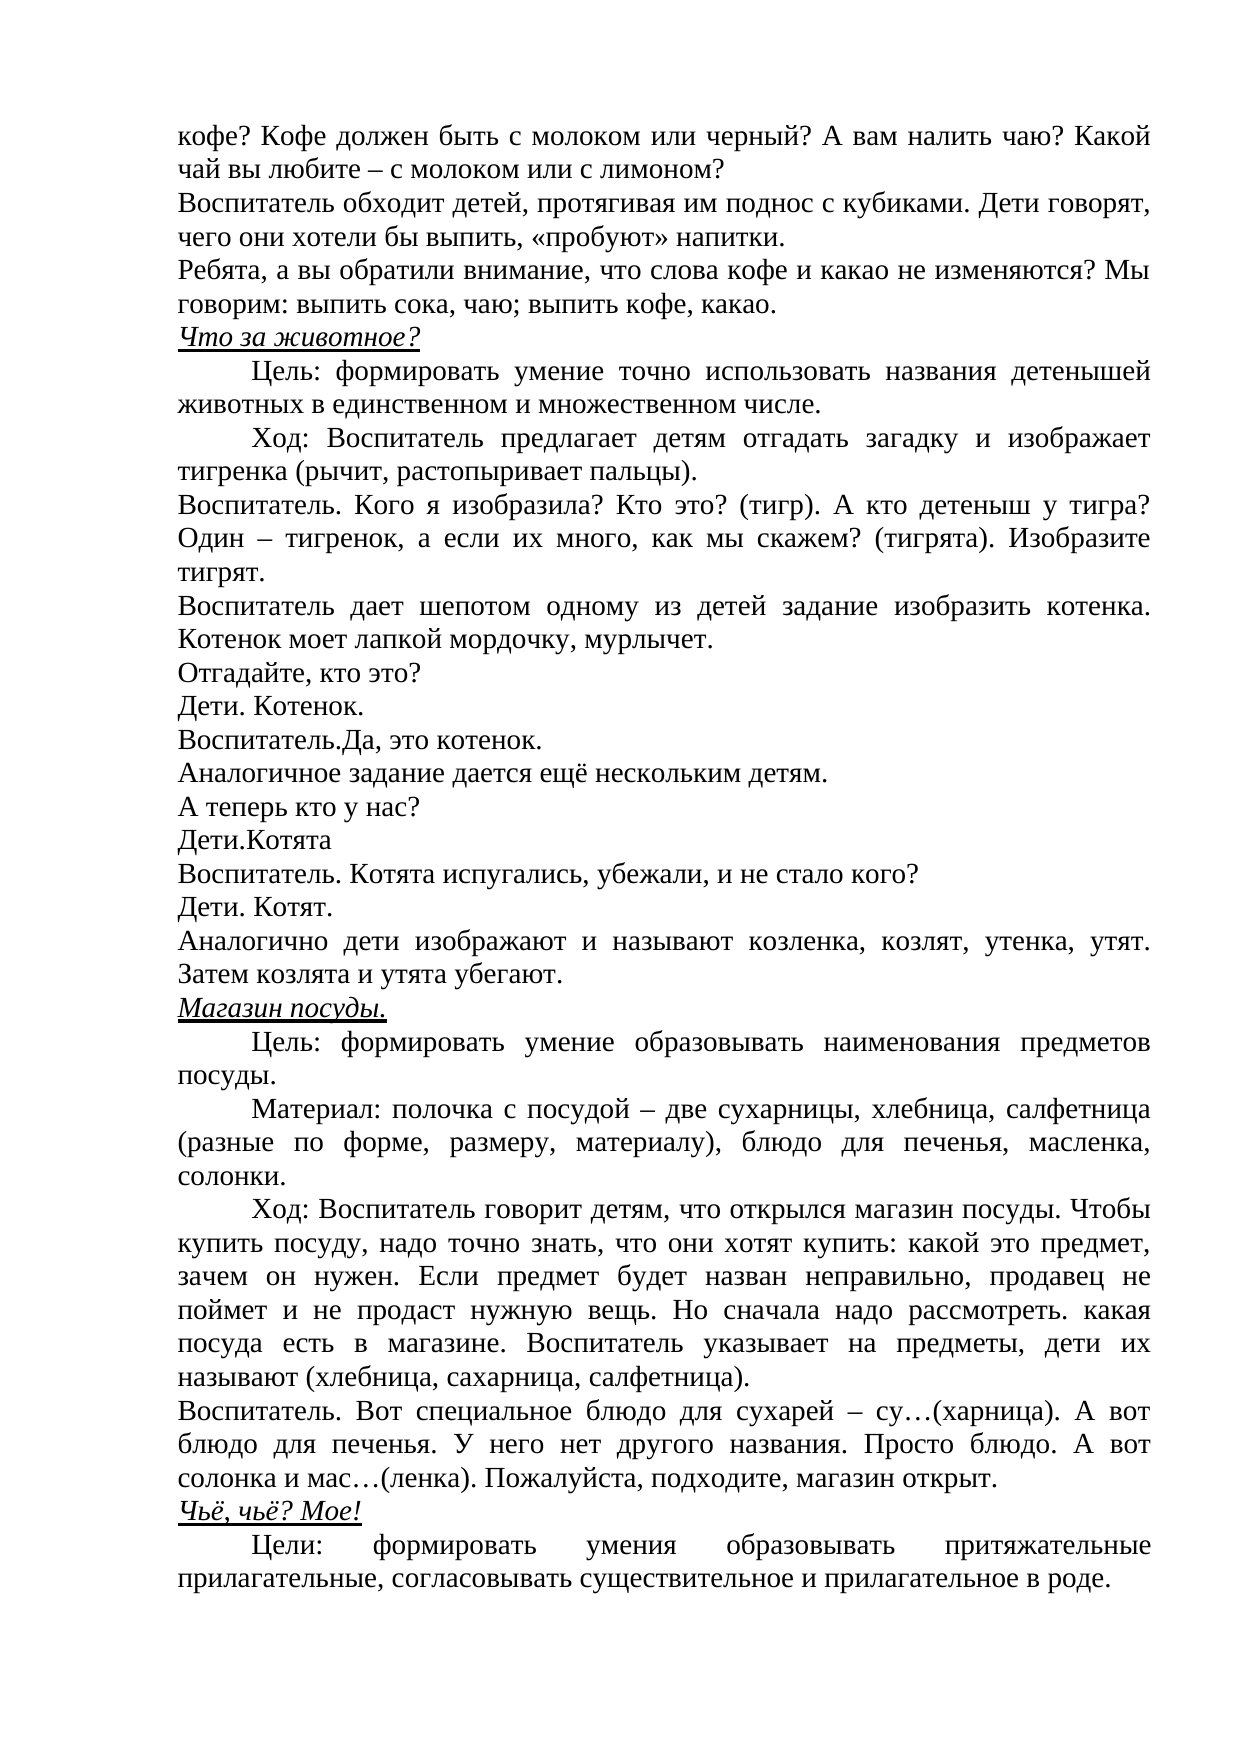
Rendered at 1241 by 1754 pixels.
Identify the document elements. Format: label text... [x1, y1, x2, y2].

text Ребята, а вы обратили внимание, что слова кофе и какао не изменяются? Мы говорим: выпить сока, чаю; выпить кофе, какао. [177, 252, 1152, 319]
text Дети.Котята [177, 822, 1152, 856]
text Дети. Котенок. [177, 688, 1152, 722]
text Воспитатель.Да, это котенок. [177, 722, 1152, 755]
text Дети. Котят. [177, 889, 1152, 923]
text Магазин посуды. [177, 990, 1152, 1024]
text Материал: полочка с посудой – две сухарницы, хлебница, салфетница (разные по форме, размеру, материалу), блюдо для печенья, масленка, солонки. [177, 1091, 1152, 1191]
text Аналогично дети изображают и называют козленка, козлят, утенка, утят. Затем козлята и утята убегают. [177, 923, 1152, 990]
text А теперь кто у нас? [177, 789, 1152, 822]
text Аналогичное задание дается ещё нескольким детям. [177, 755, 1152, 789]
text Что за животное? [177, 319, 1152, 353]
text Воспитатель. Кого я изобразила? Кто это? (тигр). А кто детеныш у тигра? Один – тигренок, а если их много, как мы скажем? (тигрята). Изобразите тигрят. [177, 487, 1152, 588]
text Цели: формировать умения образовывать притяжательные прилагательные, согласовывать существительное и прилагательное в роде. [177, 1527, 1152, 1594]
text Воспитатель. Котята испугались, убежали, и не стало кого? [177, 856, 1152, 889]
text Цель: формировать умение точно использовать названия детенышей животных в единственном и множественном числе. [177, 353, 1152, 420]
text Воспитатель обходит детей, протягивая им поднос с кубиками. Дети говорят, чего они хотели бы выпить, «пробуют» напитки. [177, 185, 1152, 252]
text Воспитатель. Вот специальное блюдо для сухарей – су…(харница). А вот блюдо для печенья. У него нет другого названия. Просто блюдо. А вот солонка и мас…(ленка). Пожалуйста, подходите, магазин открыт. [177, 1393, 1152, 1493]
text Цель: формировать умение образовывать наименования предметов посуды. [177, 1024, 1152, 1091]
text Воспитатель дает шепотом одному из детей задание изобразить котенка. Котенок моет лапкой мордочку, мурлычет. [177, 588, 1152, 655]
text Ход: Воспитатель говорит детям, что открылся магазин посуды. Чтобы купить посуду, надо точно знать, что они хотят купить: какой это предмет, зачем он нужен. Если предмет будет назван неправильно, продавец не поймет и не продаст нужную вещь. Но сначала надо рассмотреть. какая посуда есть в магазине. Воспитатель указывает на предметы, дети их называют (хлебница, сахарница, салфетница). [177, 1191, 1152, 1393]
text Ход: Воспитатель предлагает детям отгадать загадку и изображает тигренка (рычит, растопыривает пальцы). [177, 420, 1152, 487]
text Чьё, чьё? Мое! [177, 1493, 1152, 1527]
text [177, 118, 1152, 185]
text Отгадайте, кто это? [177, 655, 1152, 688]
